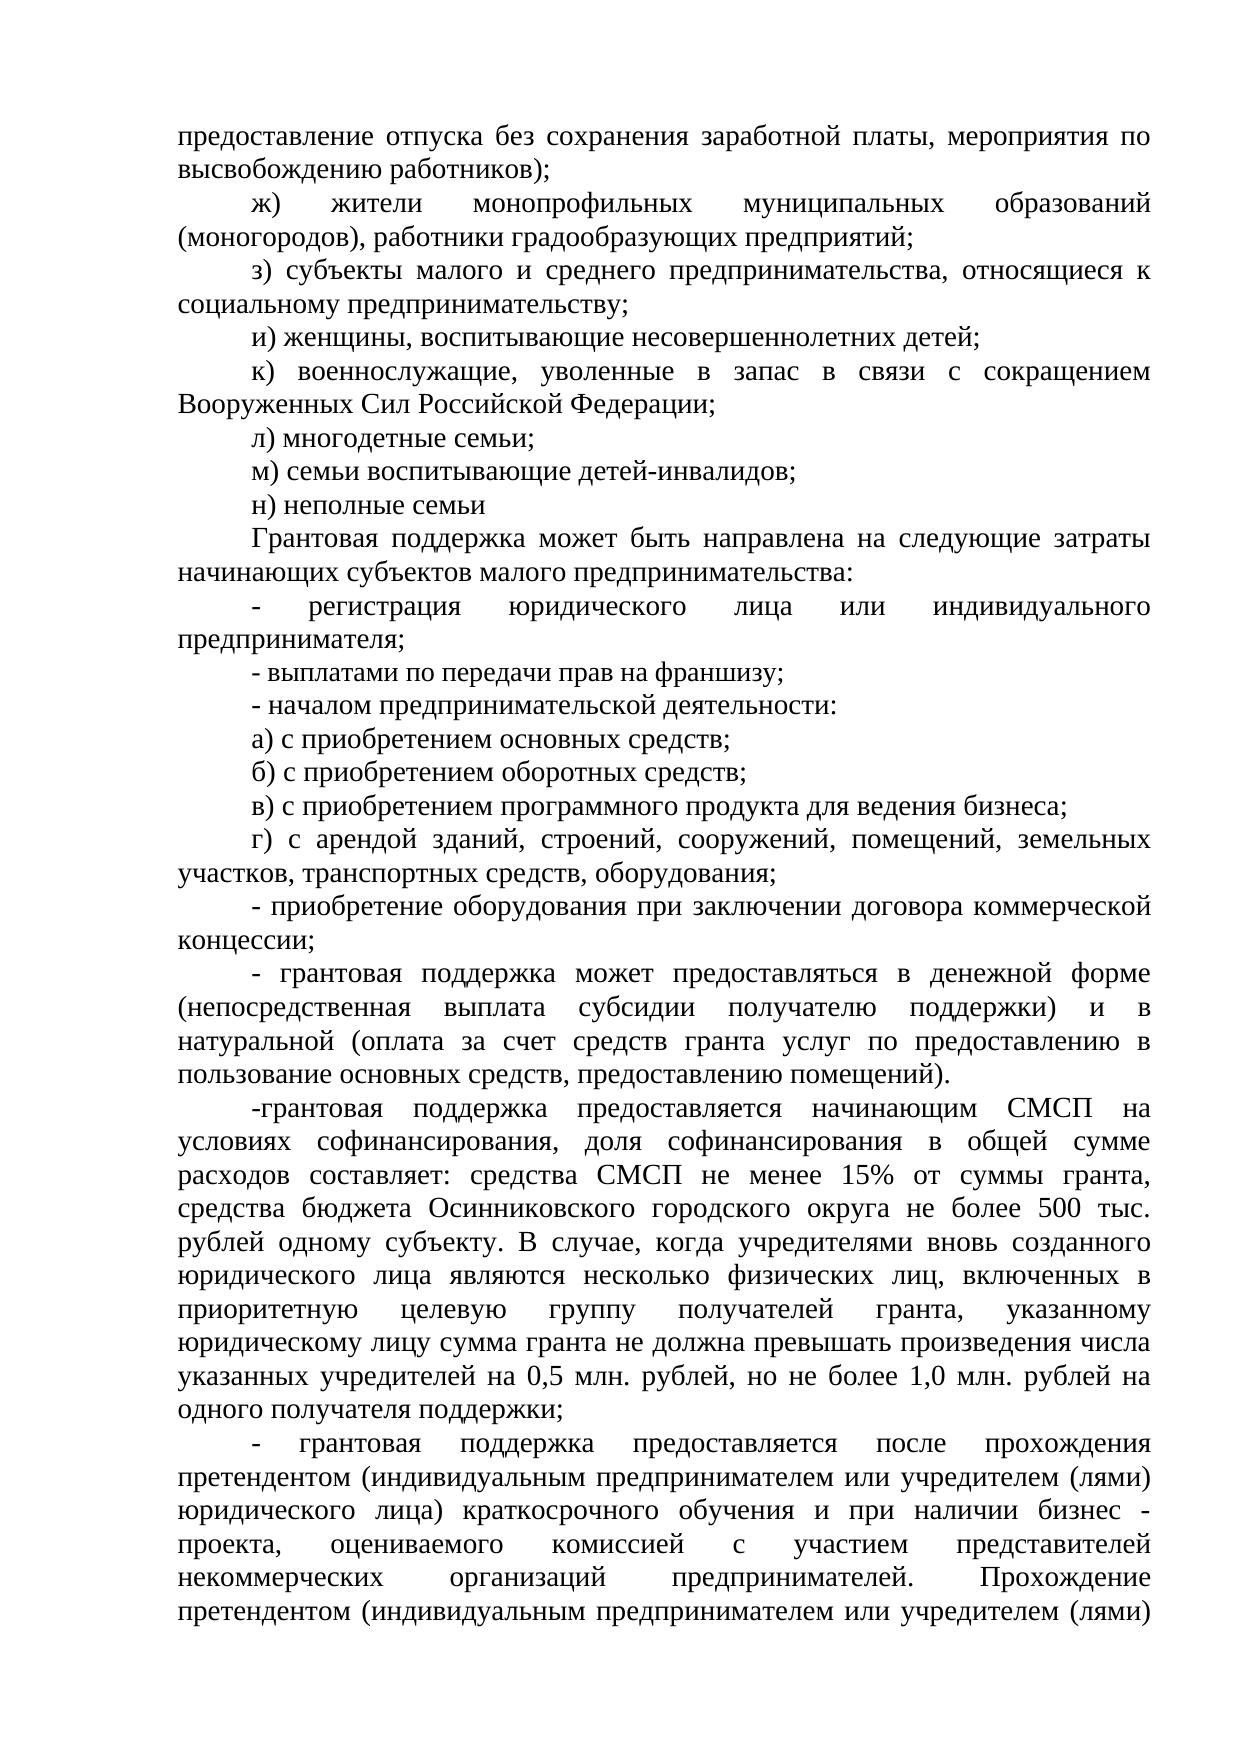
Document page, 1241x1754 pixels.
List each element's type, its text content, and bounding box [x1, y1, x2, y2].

text б) с приобретением оборотных средств; [177, 754, 1152, 788]
text -грантовая поддержка предоставляется начинающим СМСП на условиях софинансирования, доля софинансирования в общей сумме расходов составляет: средства СМСП не менее 15% от суммы гранта, средства бюджета Осинниковского городского округа не более 500 тыс. рублей одному субъекту. В случае, когда учредителями вновь созданного юридического лица являются несколько физических лиц, включенных в приоритетную целевую группу получателей гранта, указанному юридическому лицу сумма гранта не должна превышать произведения числа указанных учредителей на 0,5 млн. рублей, но не более 1,0 млн. рублей на одного получателя поддержки; [177, 1090, 1152, 1425]
text - грантовая поддержка может предоставляться в денежной форме (непосредственная выплата субсидии получателю поддержки) и в натуральной (оплата за счет средств гранта услуг по предоставлению в пользование основных средств, предоставлению помещений). [177, 956, 1152, 1090]
text - выплатами по передачи прав на франшизу; [177, 655, 1152, 687]
text ж) жители монопрофильных муниципальных образований (моногородов), работники градообразующих предприятий; [177, 185, 1152, 252]
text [177, 1425, 1152, 1626]
text и) женщины, воспитывающие несовершеннолетних детей; [177, 319, 1152, 353]
text - регистрация юридического лица или индивидуального предпринимателя; [177, 588, 1152, 655]
text з) субъекты малого и среднего предпринимательства, относящиеся к социальному предпринимательству; [177, 252, 1152, 319]
text Грантовая поддержка может быть направлена на следующие затраты начинающих субъектов малого предпринимательства: [177, 521, 1152, 588]
text к) военнослужащие, уволенные в запас в связи с сокращением Вооруженных Сил Российской Федерации; [177, 353, 1152, 420]
text а) с приобретением основных средств; [177, 721, 1152, 754]
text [177, 118, 1152, 185]
text в) с приобретением программного продукта для ведения бизнеса; [177, 788, 1152, 821]
text н) неполные семьи [177, 487, 1152, 521]
text м) семьи воспитывающие детей-инвалидов; [177, 453, 1152, 487]
text л) многодетные семьи; [177, 420, 1152, 453]
text - началом предпринимательской деятельности: [177, 687, 1152, 721]
text - приобретение оборудования при заключении договора коммерческой концессии; [177, 888, 1152, 956]
text г) с арендой зданий, строений, сооружений, помещений, земельных участков, транспортных средств, оборудования; [177, 821, 1152, 888]
